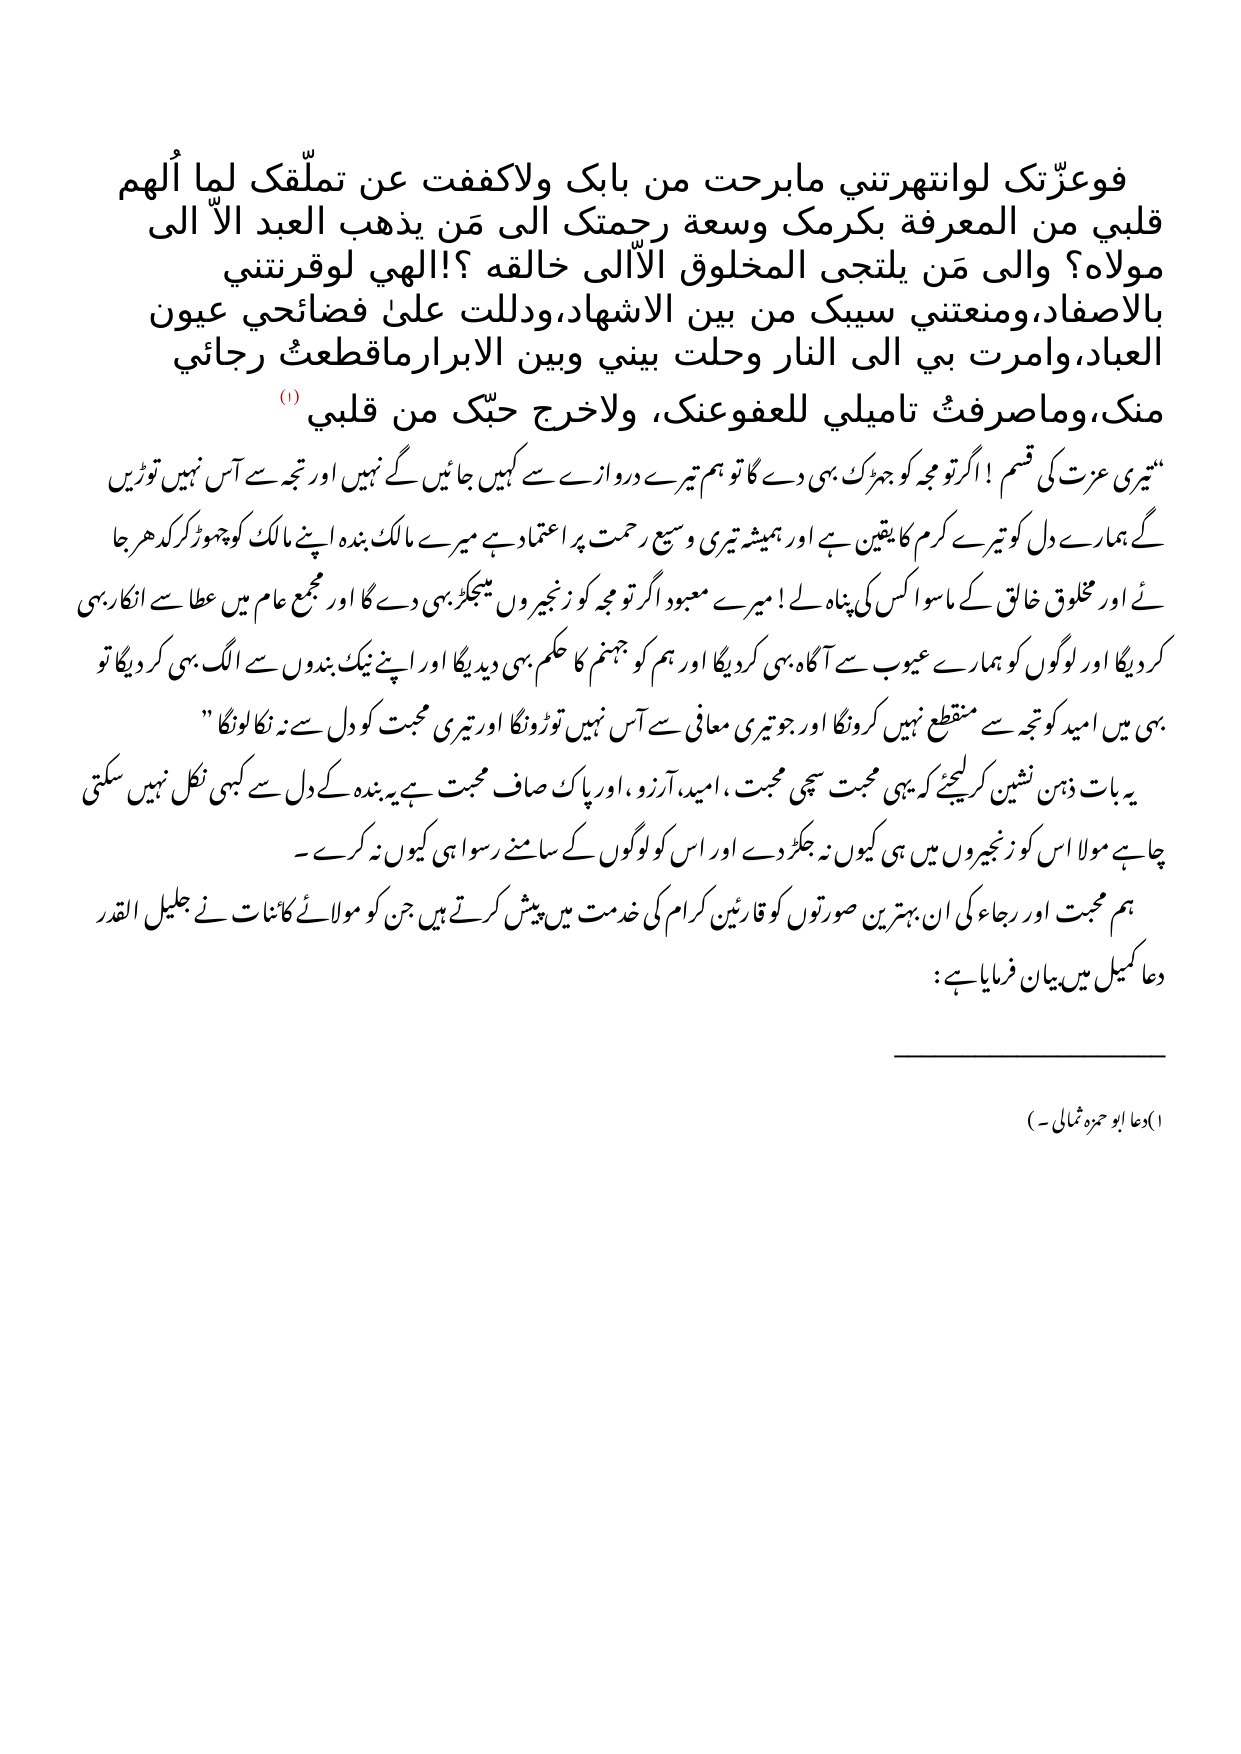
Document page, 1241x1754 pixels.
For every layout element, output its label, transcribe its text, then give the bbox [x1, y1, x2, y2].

text یہ بات ذہن نشين کرليجئے کہ یہی محبت سچی محبت ،اميد،آرزو ،اور پاک صاف محبت ہے یہ بندہ کے دل سے کبهی نکل نہيں سکتی چاہے مولا اس کو زنجيروں ميں ہی کيوں نہ جکڑ دے اور اس کولوگوں کے سامنے رسوا ہی کيوں نہ کرے ۔ [75, 749, 1165, 874]
text ہم محبت اور رجاء کی ان بہترین صورتوں کو قارئين کرام کی خدمت ميں پيش کرتے ہيں جن کو مولائے کائنات نے جليل القدر دعا کميل ميں بيان فرمایاہے : [75, 874, 1165, 999]
text فوعزّتک لوانتهرتني مابرحت من بابک ولاکففت عن تملّقک لما اُلهم قلبي من المعرفة بکرمک وسعة رحمتک الی مَن یذهب العبد الاّ الی مولاه؟ والی مَن یلتجی المخلوق الاّالی خالقه ؟!الهي لوقرنتني بالاصفاد،ومنعتني سيبک من بين الاشهاد،ودللت علیٰ فضائحي عيون العباد،وامرت بي الی النار وحلت بيني وبين الابرارماقطعتُ رجائي منک،وماصرفتُ تاميلي للعفوعنک، ولاخرج حبّک من قلبي (١) “تيری عزت کی قسم !اگرتو مجه کو جهڑک بهی دے گا تو ہم تيرے دروازے سے کہيں جا ئيں گے نہيں اور تجه سے آس نہيں توڑیں گے ہمارے دل کو تيرے کرم کا یقين ہے اور ہميشہ تيری وسيع رحمت پر اعتماد ہے ميرے مالک بندہ اپنے مالک کوچهوڑکرکدهر جا ئے اور مخلوق خالق کے ماسوا کس کی پناہ لے!ميرے معبود اگر تو مجه کو زنجير وں ميںجکڑ بهی دے گا اور مجمع عام ميں عطا سے انکاربهی کر دیگا اور لوگوں کو ہمارے عيوب سے آگاہ بهی کردیگا اور ہم کو جہنم کا حکم بهی دیدیگا اور اپنے نيک بندوں سے الگ بهی کر دیگا تو بهی ميں اميد کوتجه سے منقطع نہيں کرونگا اور جو تيری معافی سے آس نہيں توڑونگا اور تيری محبت کو دل سے نہ نکالونگا ” [75, 156, 1165, 749]
text ____________________ [75, 999, 1165, 1067]
text ١)دعا ابو حمزہ ثمالی ۔ ) [75, 1092, 1165, 1139]
